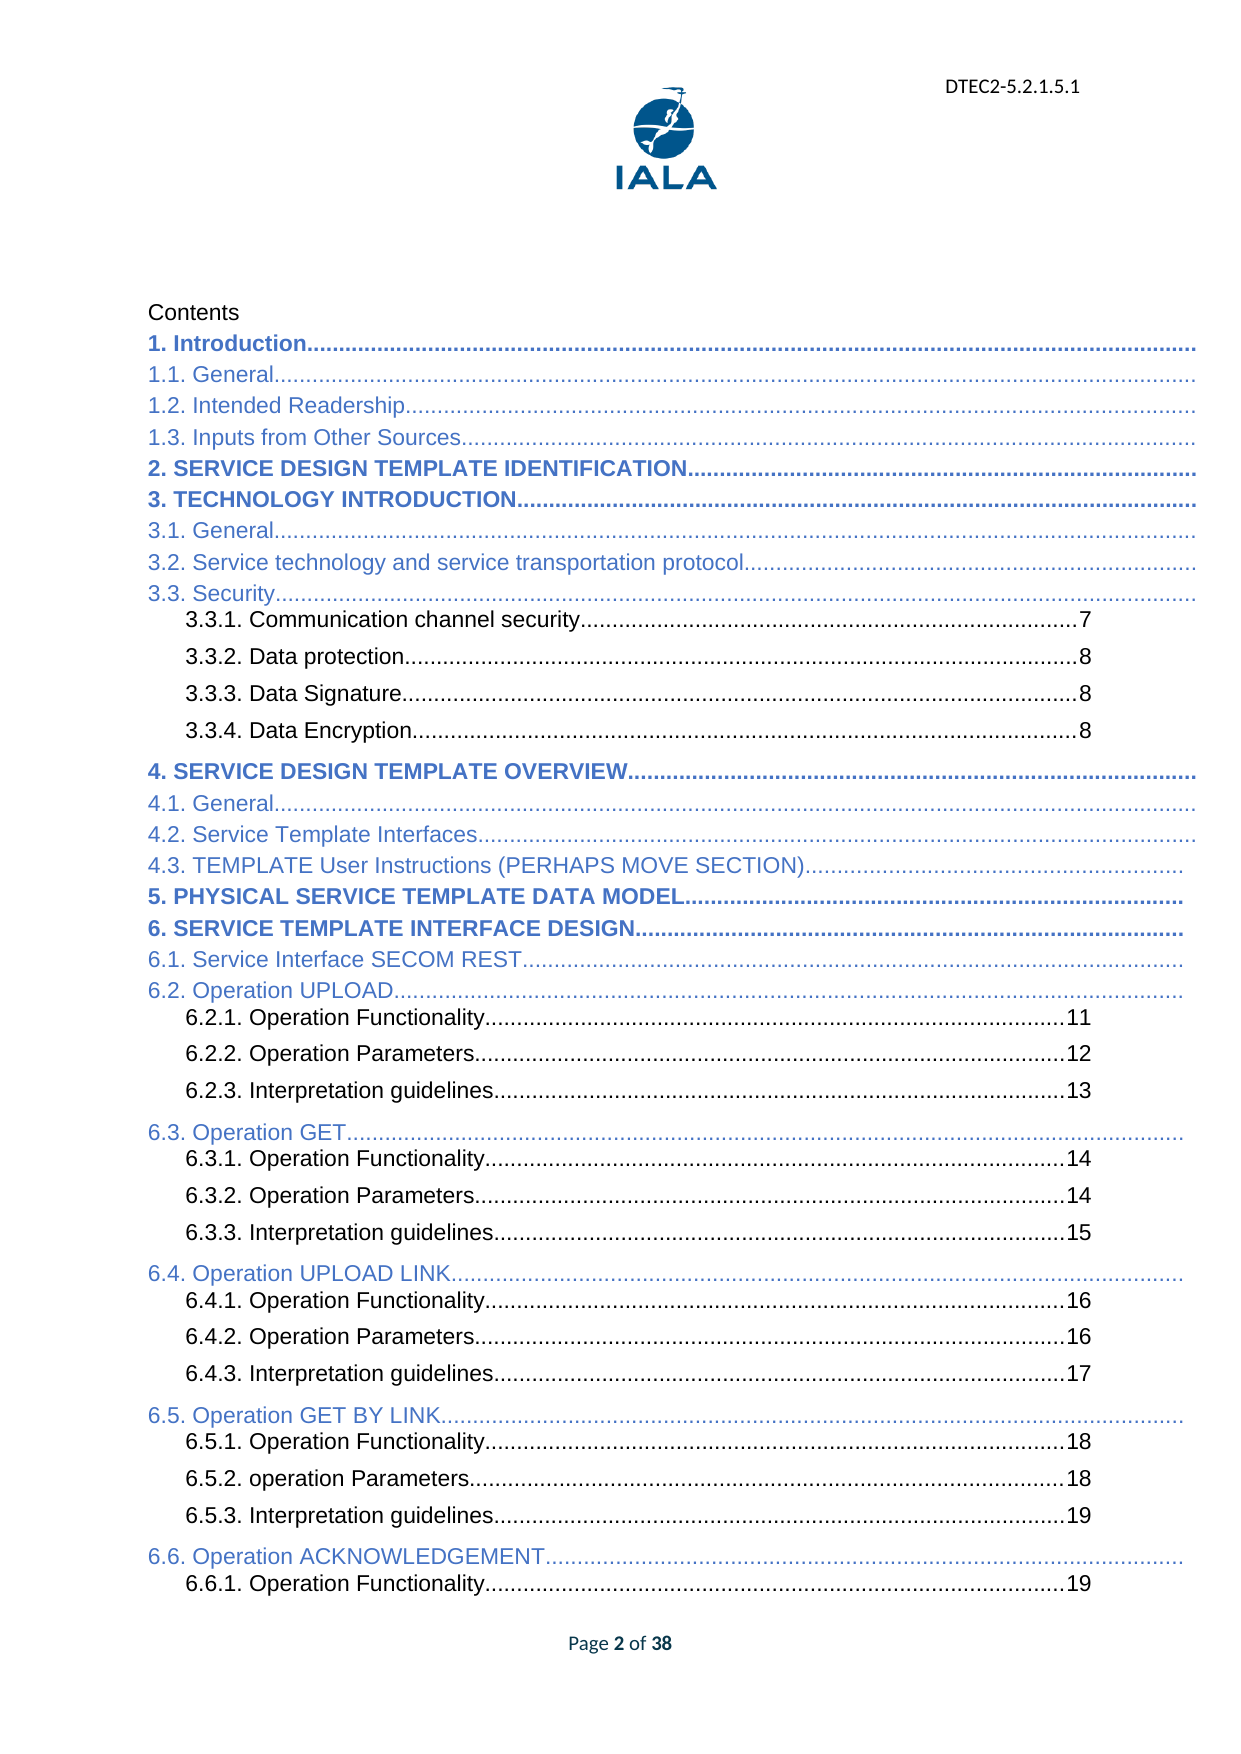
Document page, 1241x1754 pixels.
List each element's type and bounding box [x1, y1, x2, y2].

picture [593, 75, 734, 212]
